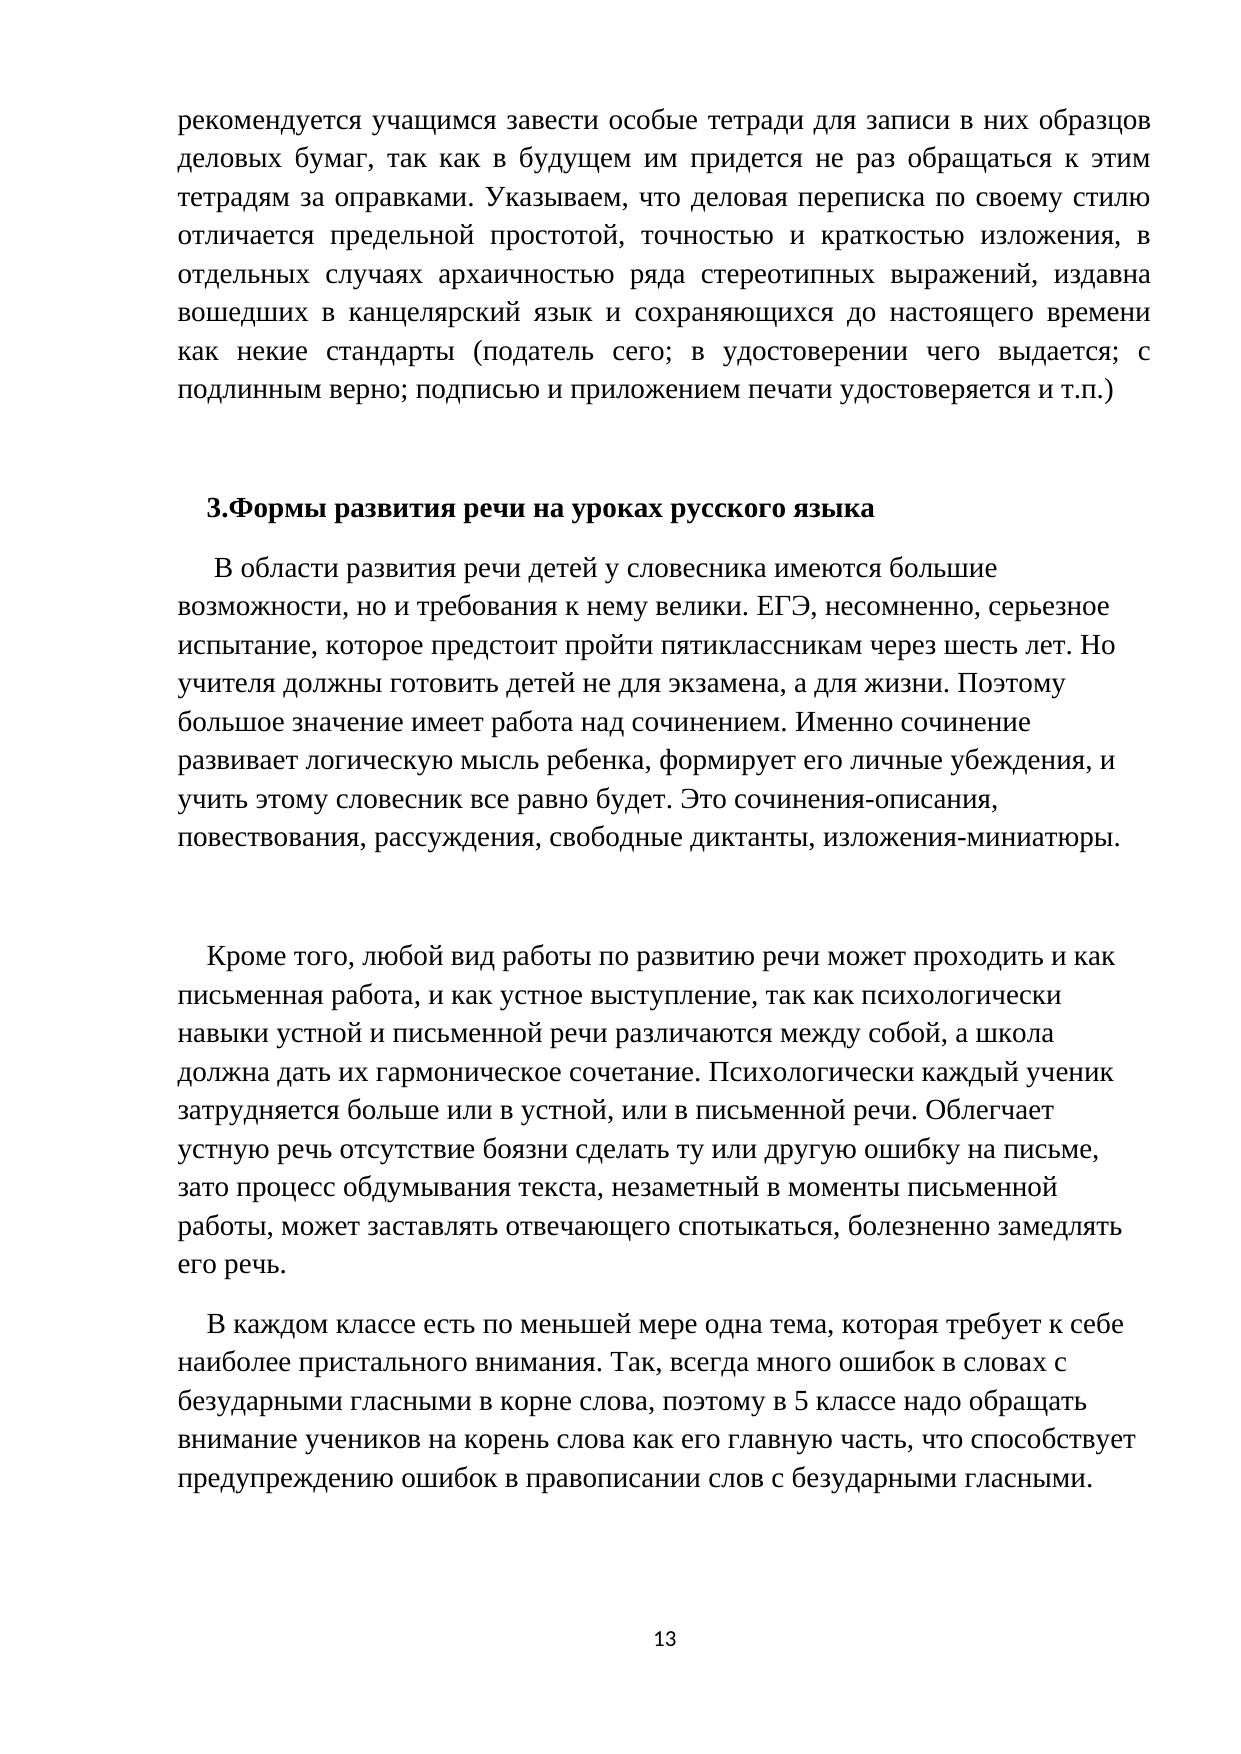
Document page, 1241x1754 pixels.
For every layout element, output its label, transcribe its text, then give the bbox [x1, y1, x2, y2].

text В области развития речи детей у словесника имеются большие возможности, но и требования к нему велики. ЕГЭ, несомненно, серьезное испытание, которое предстоит пройти пятиклассникам через шесть лет. Но учителя должны готовить детей не для экзамена, а для жизни. Поэтому большое значение имеет работа над сочинением. Именно сочинение развивает логическую мысль ребенка, формирует его личные убеждения, и учить этому словесник все равно будет. Это сочинения-описания, повествования, рассуждения, свободные диктанты, изложения-миниатюры. [177, 550, 1152, 853]
text В каждом классе есть по меньшей мере одна тема, которая требует к себе наиболее пристального внимания. Так, всегда много ошибок в словах с безударными гласными в корне слова, поэтому в 5 классе надо обращать внимание учеников на корень слова как его главную часть, что способствует предупреждению ошибок в правописании слов с безударными гласными. [177, 1306, 1152, 1494]
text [177, 102, 1152, 405]
text 3.Формы развития речи на уроках русского языка [177, 490, 1152, 524]
text Кроме того, любой вид работы по развитию речи может проходить и как письменная работа, и как устное выступление, так как психологически навыки устной и письменной речи различаются между собой, а школа должна дать их гармоническое сочетание. Психологически каждый ученик затрудняется больше или в устной, или в письменной речи. Облегчает устную речь отсутствие боязни сделать ту или другую ошибку на письме, зато процесс обдумывания текста, незаметный в моменты письменной работы, может заставлять отвечающего спотыкаться, болезненно замедлять его речь. [177, 938, 1152, 1280]
